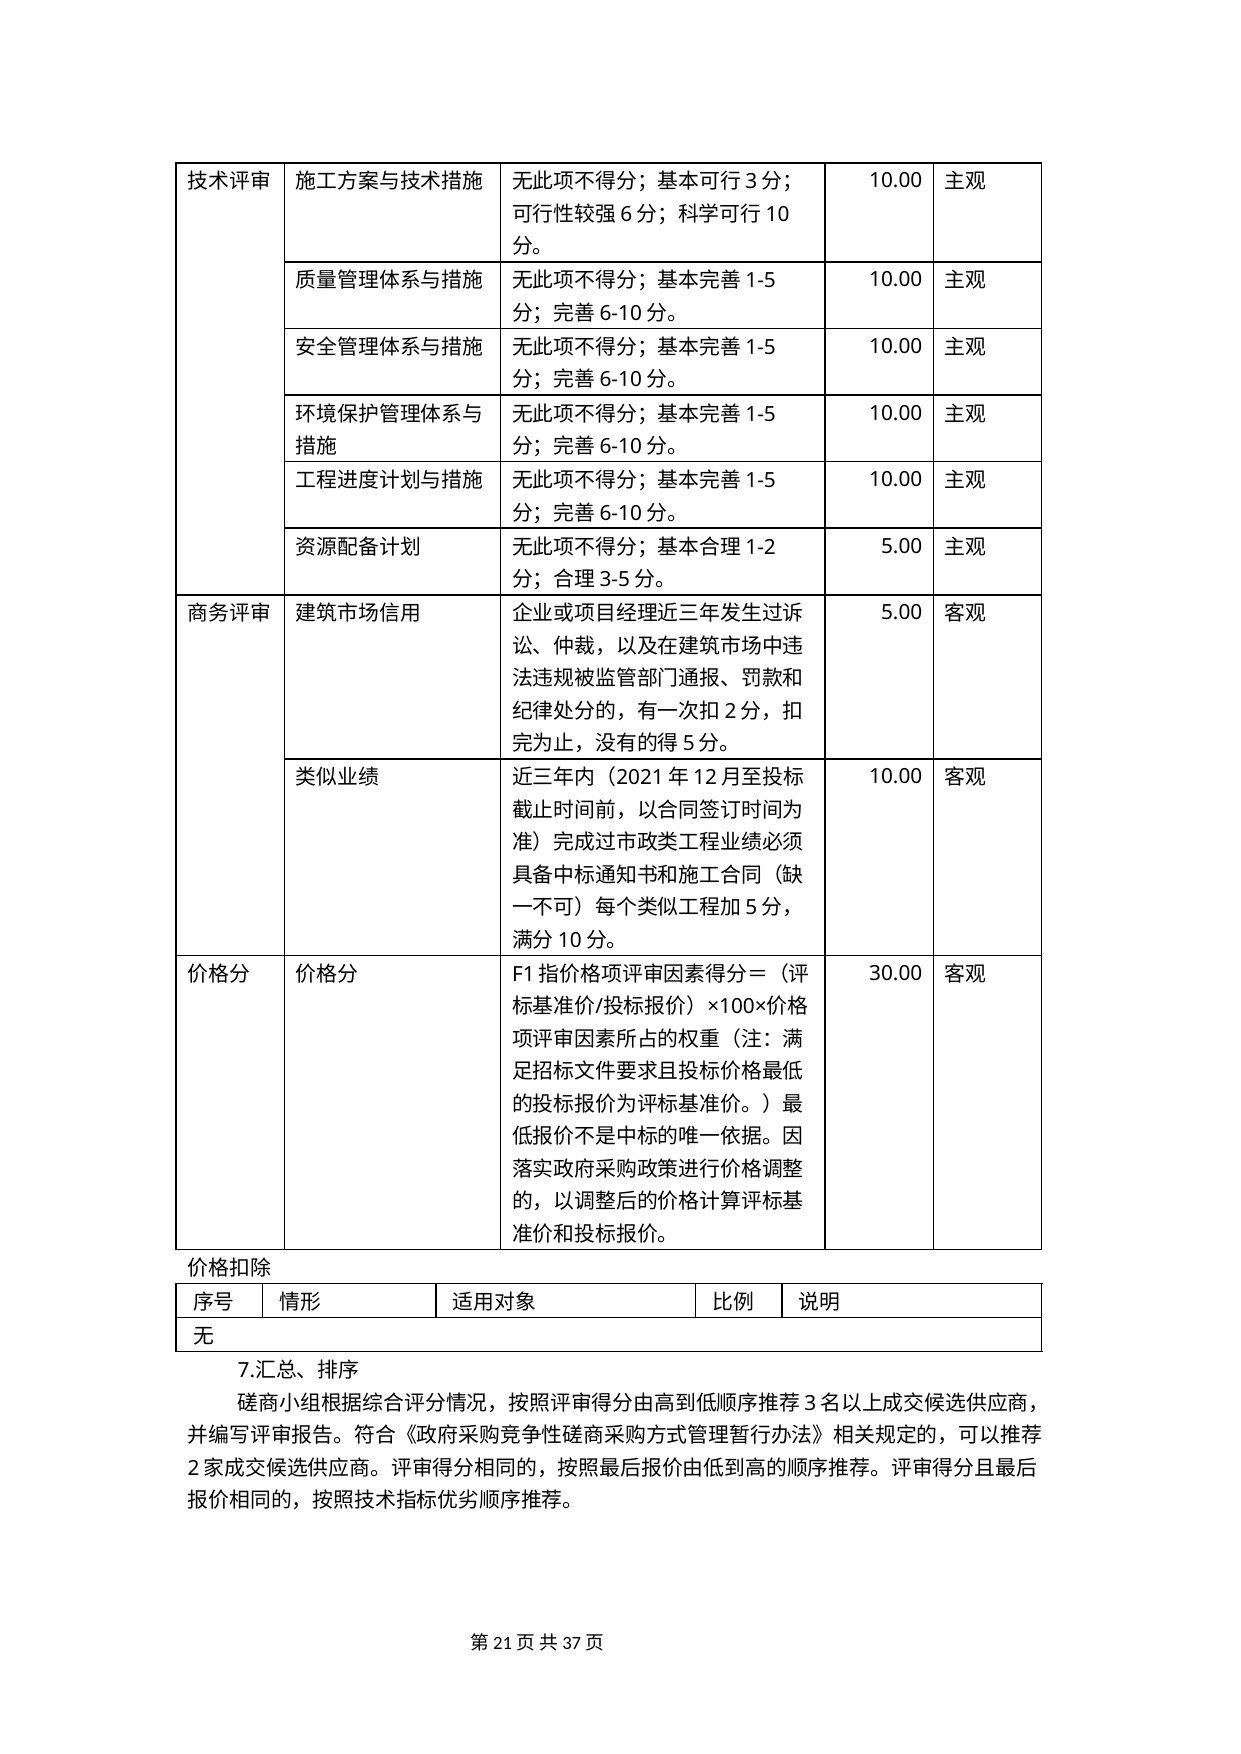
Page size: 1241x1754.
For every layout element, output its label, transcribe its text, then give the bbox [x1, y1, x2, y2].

table_cell 客观 [934, 596, 1041, 758]
table_cell 10.00 [826, 760, 933, 954]
table_cell 价格分 [285, 956, 500, 1248]
table_cell 5.00 [826, 529, 933, 594]
table_cell 无此项不得分；基本完善1-5分；完善6-10分。 [501, 263, 824, 328]
table_cell 主观 [934, 329, 1041, 394]
table_cell 客观 [934, 760, 1041, 954]
table_cell 工程进度计划与措施 [285, 462, 500, 527]
table_cell 无此项不得分；基本完善1-5分；完善6-10分。 [501, 396, 824, 461]
table_header 说明 [783, 1284, 1041, 1317]
table_cell 10.00 [826, 329, 933, 394]
table_cell 质量管理体系与措施 [285, 263, 500, 328]
table_cell 主观 [934, 263, 1041, 328]
text 7.汇总、排序 [187, 1352, 1053, 1385]
table_cell 无此项不得分；基本合理1-2分；合理3-5分。 [501, 529, 824, 594]
table_cell 客观 [934, 956, 1041, 1248]
table_cell 类似业绩 [285, 760, 500, 954]
table_cell 施工方案与技术措施 [285, 164, 500, 261]
table_cell 5.00 [826, 596, 933, 758]
table_header 序号 [177, 1284, 262, 1317]
table_cell 10.00 [826, 396, 933, 461]
table_cell 无此项不得分；基本完善1-5分；完善6-10分。 [501, 462, 824, 527]
table_cell 商务评审 [177, 596, 284, 954]
table_cell 30.00 [826, 956, 933, 1248]
table_cell 价格分 [177, 956, 284, 1248]
table_cell 建筑市场信用 [285, 596, 500, 758]
text 磋商小组根据综合评分情况，按照评审得分由高到低顺序推荐3名以上成交候选供应商，并编写评审报告。符合《政府采购竞争性磋商采购方式管理暂行办法》相关规定的，可以推荐2家成交候选供应商。评审得分相同的，按照最后报价由低到高的顺序推荐。评审得分且最后报价相同的，按照技术指标优劣顺序推荐。 [187, 1385, 1053, 1515]
table_header 适用对象 [437, 1284, 695, 1317]
table_header 比例 [696, 1284, 781, 1317]
table_cell 无 [177, 1318, 1041, 1351]
table_cell 10.00 [826, 462, 933, 527]
table_cell 近三年内（2021年12月至投标截止时间前，以合同签订时间为准）完成过市政类工程业绩必须具备中标通知书和施工合同（缺一不可）每个类似工程加5分，满分10分。 [501, 760, 824, 954]
table_cell 环境保护管理体系与措施 [285, 396, 500, 461]
table_cell F1指价格项评审因素得分＝（评标基准价/投标报价）×100×价格项评审因素所占的权重（注：满足招标文件要求且投标价格最低的投标报价为评标基准价。）最低报价不是中标的唯一依据。因落实政府采购政策进行价格调整的，以调整后的价格计算评标基准价和投标报价。 [501, 956, 824, 1248]
table_cell 10.00 [826, 263, 933, 328]
table_cell 资源配备计划 [285, 529, 500, 594]
table_cell 企业或项目经理近三年发生过诉讼、仲裁，以及在建筑市场中违法违规被监管部门通报、罚款和纪律处分的，有一次扣2分，扣完为止，没有的得5分。 [501, 596, 824, 758]
table_cell 无此项不得分；基本完善1-5分；完善6-10分。 [501, 329, 824, 394]
table_cell 主观 [934, 164, 1041, 261]
table_cell 10.00 [826, 164, 933, 261]
table_cell 无此项不得分；基本可行3分；可行性较强6分；科学可行10分。 [501, 164, 824, 261]
table_cell 主观 [934, 529, 1041, 594]
text 价格扣除 [187, 1250, 1053, 1283]
table_cell 安全管理体系与措施 [285, 329, 500, 394]
table_cell 主观 [934, 462, 1041, 527]
table_header 情形 [263, 1284, 435, 1317]
table_cell 主观 [934, 396, 1041, 461]
table_cell 技术评审 [177, 164, 284, 594]
